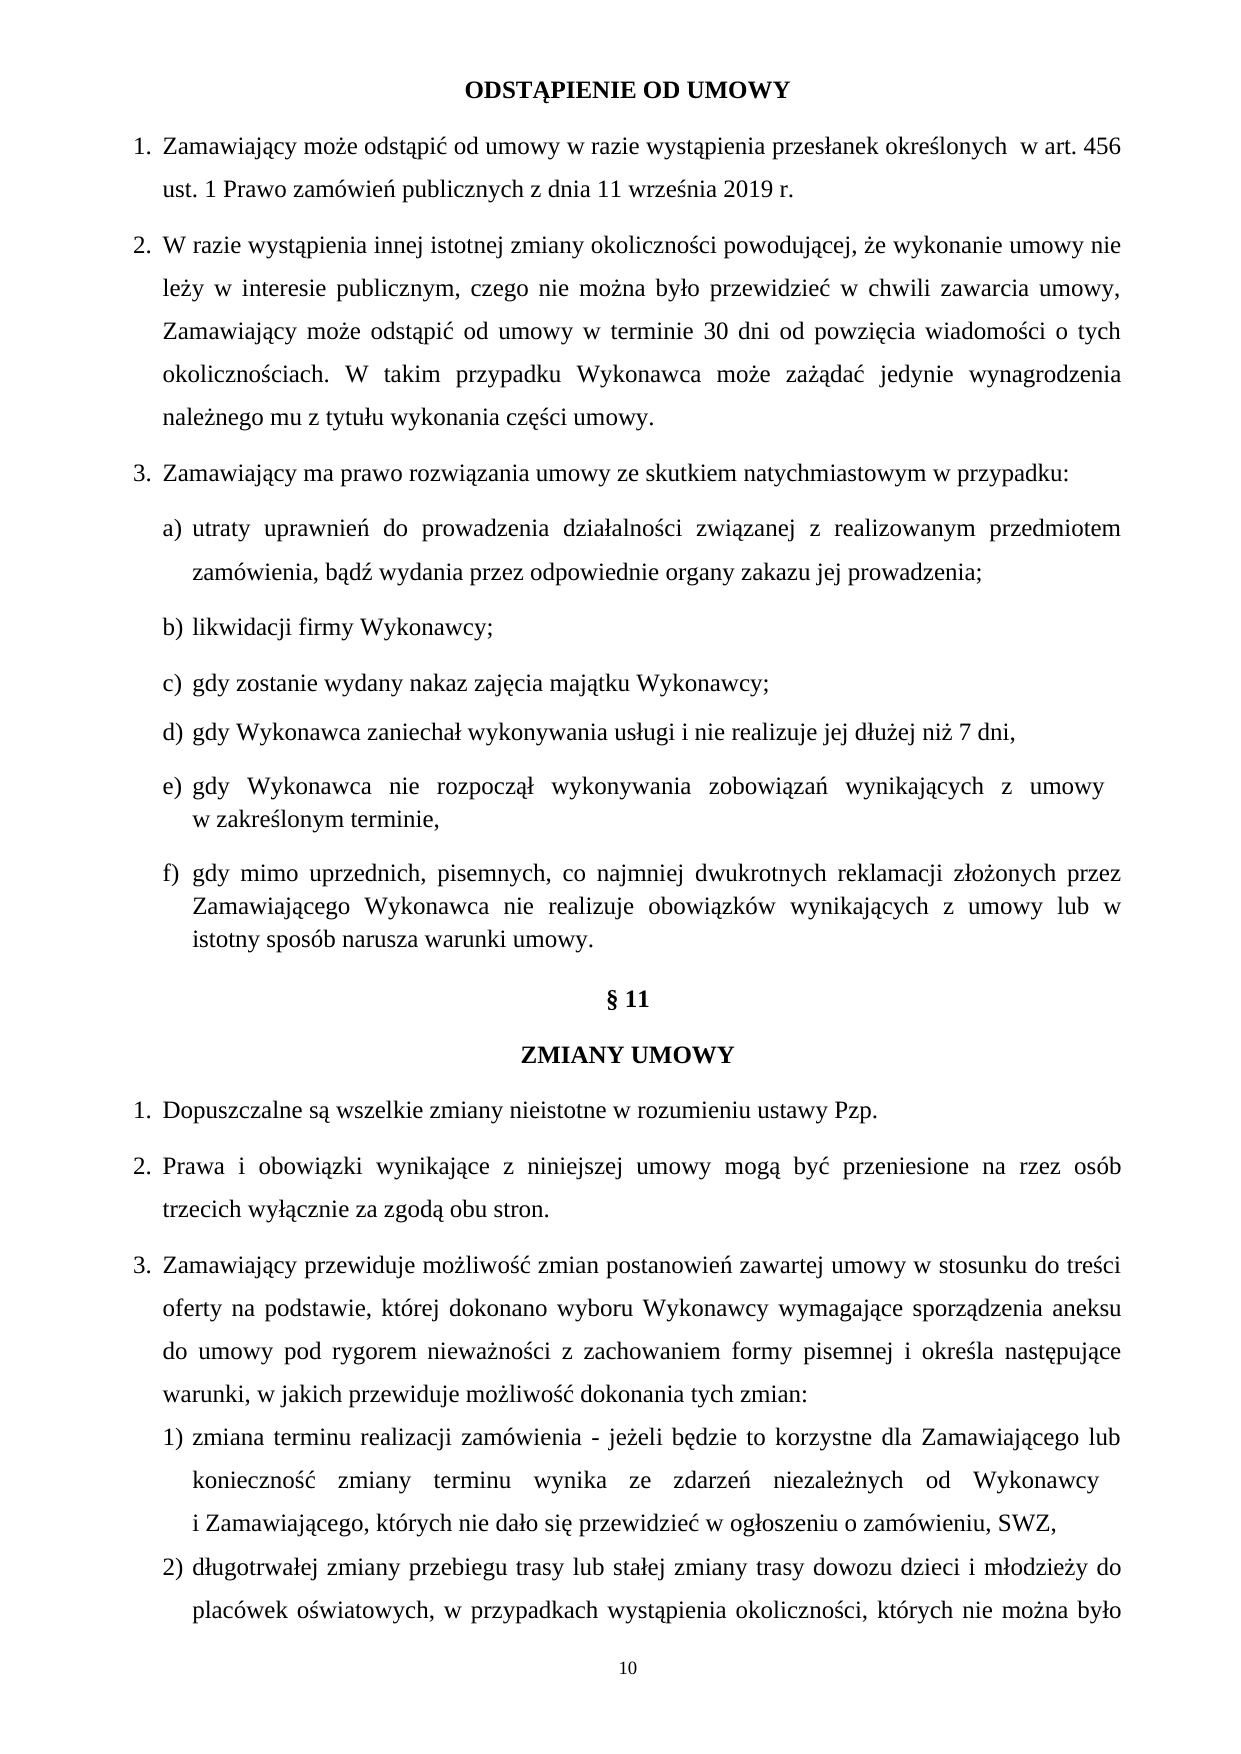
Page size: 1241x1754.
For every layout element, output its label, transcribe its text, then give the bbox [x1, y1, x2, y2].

list zmiana terminu realizacji zamówienia - jeżeli będzie to korzystne dla Zamawiającego lub konieczność zmiany terminu wynika ze zdarzeń niezależnych od Wykonawcy i Zamawiającego, których nie dało się przewidzieć w ogłoszeniu o zamówieniu, SWZ, [162, 1422, 1122, 1537]
list gdy mimo uprzednich, pisemnych, co najmniej dwukrotnych reklamacji złożonych przez Zamawiającego Wykonawca nie realizuje obowiązków wynikających z umowy lub w istotny sposób narusza warunki umowy. [162, 858, 1122, 953]
list W razie wystąpienia innej istotnej zmiany okoliczności powodującej, że wykonanie umowy nie leży w interesie publicznym, czego nie można było przewidzieć w chwili zawarcia umowy, Zamawiający może odstąpić od umowy w terminie 30 dni od powzięcia wiadomości o tych okolicznościach. W takim przypadku Wykonawca może zażądać jedynie wynagrodzenia należnego mu z tytułu wykonania części umowy. [133, 230, 1122, 431]
list gdy Wykonawca nie rozpoczął wykonywania zobowiązań wynikających z umowy w zakreślonym terminie, [162, 771, 1122, 833]
text ZMIANY UMOWY [133, 1040, 1122, 1068]
text ODSTĄPIENIE OD UMOWY [133, 75, 1122, 104]
text § 11 [133, 984, 1122, 1013]
list Zamawiający ma prawo rozwiązania umowy ze skutkiem natychmiastowym w przypadku: [133, 458, 1122, 487]
list Dopuszczalne są wszelkie zmiany nieistotne w rozumieniu ustawy Pzp. [133, 1095, 1122, 1124]
list gdy Wykonawca zaniechał wykonywania usługi i nie realizuje jej dłużej niż 7 dni, [162, 717, 1122, 746]
list utraty uprawnień do prowadzenia działalności związanej z realizowanym przedmiotem zamówienia, bądź wydania przez odpowiednie organy zakazu jej prowadzenia; [162, 513, 1122, 585]
list gdy zostanie wydany nakaz zajęcia majątku Wykonawcy; [162, 668, 1122, 697]
list likwidacji firmy Wykonawcy; [162, 612, 1122, 641]
list Zamawiający przewiduje możliwość zmian postanowień zawartej umowy w stosunku do treści oferty na podstawie, której dokonano wyboru Wykonawcy wymagające sporządzenia aneksu do umowy pod rygorem nieważności z zachowaniem formy pisemnej i określa następujące warunki, w jakich przewiduje możliwość dokonania tych zmian: [133, 1250, 1122, 1408]
list Prawa i obowiązki wynikające z niniejszej umowy mogą być przeniesione na rzez osób trzecich wyłącznie za zgodą obu stron. [133, 1151, 1122, 1223]
list Zamawiający może odstąpić od umowy w razie wystąpienia przesłanek określonych w art. 456 ust. 1 Prawo zamówień publicznych z dnia 11 września 2019 r. [133, 131, 1122, 203]
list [162, 1552, 1122, 1623]
